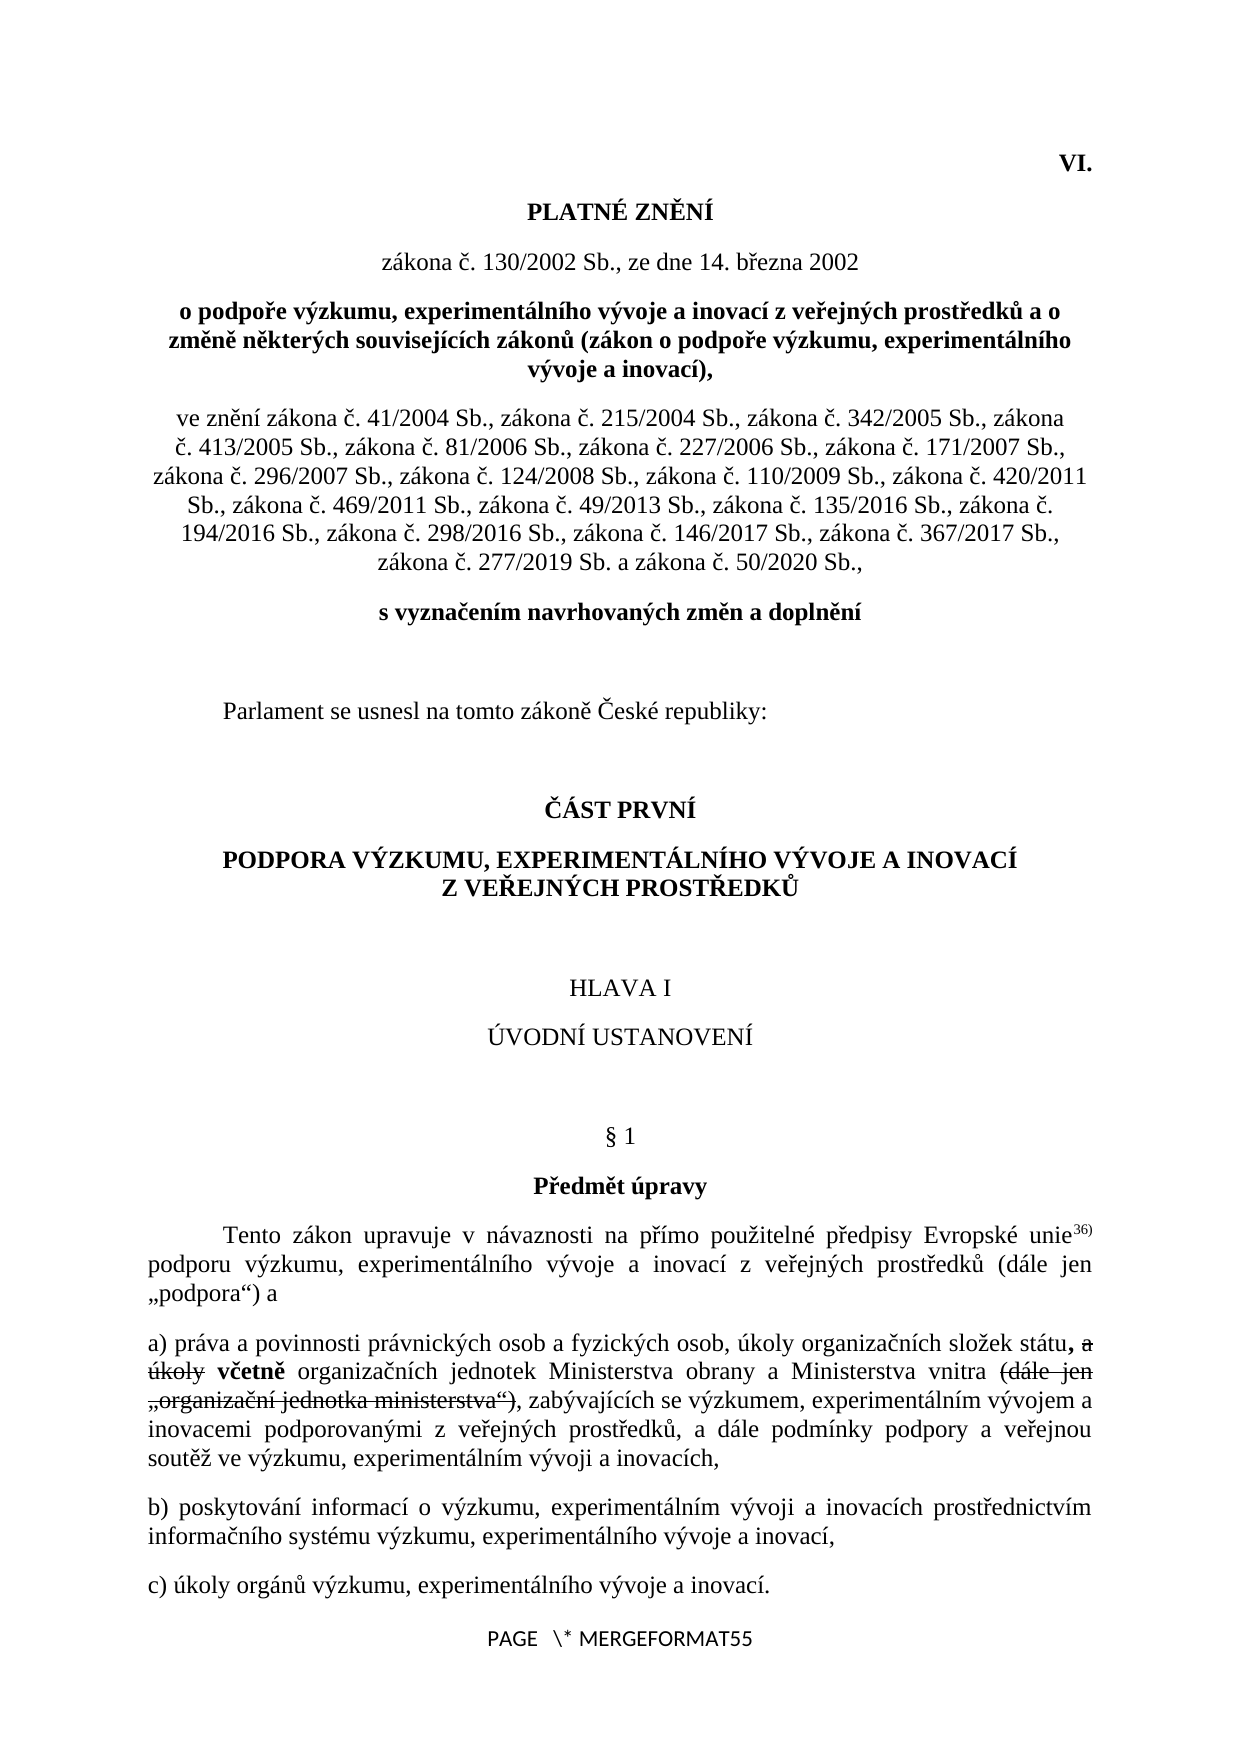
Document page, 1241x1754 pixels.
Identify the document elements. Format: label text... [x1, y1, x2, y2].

text c) úkoly orgánů výzkumu, experimentálního vývoje a inovací. [148, 1571, 1092, 1599]
text b) poskytování informací o výzkumu, experimentálním vývoji a inovacích prostřednictvím informačního systému výzkumu, experimentálního vývoje a inovací, [148, 1492, 1092, 1550]
text Parlament se usnesl na tomto zákoně České republiky: [148, 696, 1092, 725]
text Předmět úpravy [148, 1171, 1092, 1200]
text a) práva a povinnosti právnických osob a fyzických osob, úkoly organizačních složek státu, a úkoly včetně organizačních jednotek Ministerstva obrany a Ministerstva vnitra (dále jen „organizační jednotka ministerstva“), zabývajících se výzkumem, experimentálním vývojem a inovacemi podporovanými z veřejných prostředků, a dále podmínky podpory a veřejnou soutěž ve výzkumu, experimentálním vývoji a inovacích, [148, 1328, 1092, 1471]
text o podpoře výzkumu, experimentálního vývoje a inovací z veřejných prostředků a o změně některých souvisejících zákonů (zákon o podpoře výzkumu, experimentálního vývoje a inovací), [148, 296, 1092, 383]
text PLATNÉ ZNĚNÍ [148, 197, 1092, 226]
text § 1 [148, 1121, 1092, 1150]
text Tento zákon upravuje v návaznosti na přímo použitelné předpisy Evropské unie36) podporu výzkumu, experimentálního vývoje a inovací z veřejných prostředků (dále jen „podpora“) a [148, 1221, 1092, 1307]
text zákona č. 130/2002 Sb., ze dne 14. března 2002 [148, 247, 1092, 276]
text HLAVA I [148, 973, 1092, 1001]
text ve znění zákona č. 41/2004 Sb., zákona č. 215/2004 Sb., zákona č. 342/2005 Sb., zákona č. 413/2005 Sb., zákona č. 81/2006 Sb., zákona č. 227/2006 Sb., zákona č. 171/2007 Sb., zákona č. 296/2007 Sb., zákona č. 124/2008 Sb., zákona č. 110/2009 Sb., zákona č. 420/2011 Sb., zákona č. 469/2011 Sb., zákona č. 49/2013 Sb., zákona č. 135/2016 Sb., zákona č. 194/2016 Sb., zákona č. 298/2016 Sb., zákona č. 146/2017 Sb., zákona č. 367/2017 Sb., zákona č. 277/2019 Sb. a zákona č. 50/2020 Sb., [148, 403, 1092, 576]
text ÚVODNÍ USTANOVENÍ [148, 1022, 1092, 1051]
text ČÁST PRVNÍ [148, 795, 1092, 824]
text VI. [148, 148, 1092, 176]
text s vyznačením navrhovaných změn a doplnění [148, 597, 1092, 626]
text PODPORA VÝZKUMU, EXPERIMENTÁLNÍHO VÝVOJE A INOVACÍ Z VEŘEJNÝCH PROSTŘEDKŮ [148, 845, 1092, 902]
